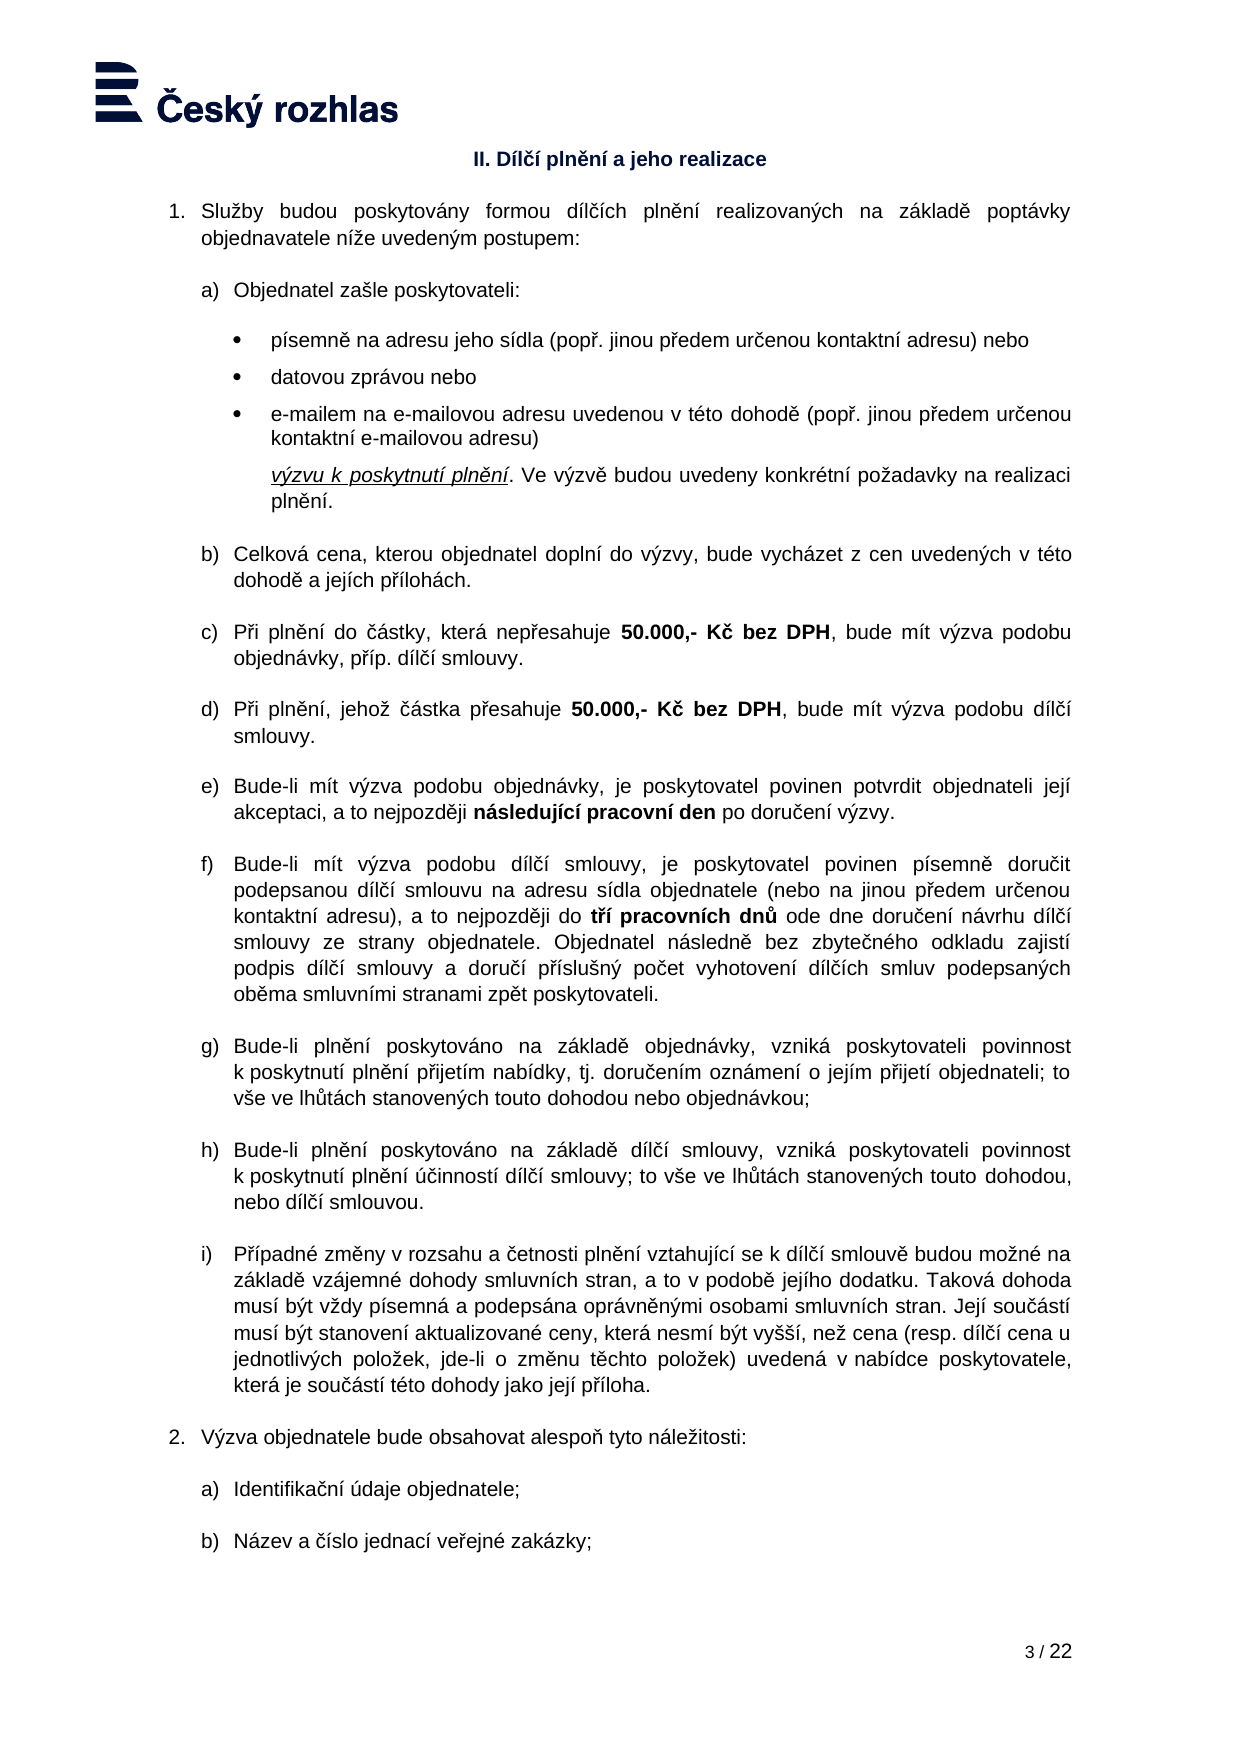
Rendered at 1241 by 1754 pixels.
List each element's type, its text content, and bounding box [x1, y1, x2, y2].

list Bude-li mít výzva podobu objednávky, je poskytovatel povinen potvrdit objednateli její akceptaci, a to nejpozději následující pracovní den po doručení výzvy. [201, 772, 1072, 824]
list e-mailem na e-mailovou adresu uvedenou v této dohodě (popř. jinou předem určenou kontaktní e-mailovou adresu) [233, 401, 1072, 449]
list Bude-li plnění poskytováno na základě objednávky, vzniká poskytovateli povinnost k poskytnutí plnění přijetím nabídky, tj. doručením oznámení o jejím přijetí objednateli; to vše ve lhůtách stanovených touto dohodou nebo objednávkou; [201, 1033, 1072, 1111]
list datovou zprávou nebo [233, 365, 1072, 389]
list Při plnění do částky, která nepřesahuje 50.000,- Kč bez DPH, bude mít výzva podobu objednávky, příp. dílčí smlouvy. [201, 618, 1072, 670]
list Případné změny v rozsahu a četnosti plnění vztahující se k dílčí smlouvě budou možné na základě vzájemné dohody smluvních stran, a to v podobě jejího dodatku. Taková dohoda musí být vždy písemná a podepsána oprávněnými osobami smluvních stran. Její součástí musí být stanovení aktualizované ceny, která nesmí být vyšší, než cena (resp. dílčí cena u jednotlivých položek, jde-li o změnu těchto položek) uvedená v nabídce poskytovatele, která je součástí této dohody jako její příloha. [201, 1241, 1072, 1397]
list Služby budou poskytovány formou dílčích plnění realizovaných na základě poptávky objednavatele níže uvedeným postupem: [168, 198, 1072, 250]
subtitle Dílčí plnění a jeho realizace [168, 146, 1072, 172]
list Bude-li mít výzva podobu dílčí smlouvy, je poskytovatel povinen písemně doručit podepsanou dílčí smlouvu na adresu sídla objednatele (nebo na jinou předem určenou kontaktní adresu), a to nejpozději do tří pracovních dnů ode dne doručení návrhu dílčí smlouvy ze strany objednatele. Objednatel následně bez zbytečného odkladu zajistí podpis dílčí smlouvy a doručí příslušný počet vyhotovení dílčích smluv podepsaných oběma smluvními stranami zpět poskytovateli. [201, 850, 1072, 1007]
list Celková cena, kterou objednatel doplní do výzvy, bude vycházet z cen uvedených v této dohodě a jejích přílohách. [201, 540, 1072, 592]
picture [95, 62, 398, 128]
list Při plnění, jehož částka přesahuje 50.000,- Kč bez DPH, bude mít výzva podobu dílčí smlouvy. [201, 696, 1072, 748]
list výzvu k poskytnutí plnění. Ve výzvě budou uvedeny konkrétní požadavky na realizaci plnění. [271, 462, 1072, 514]
list písemně na adresu jeho sídla (popř. jinou předem určenou kontaktní adresu) nebo [233, 328, 1072, 352]
list Výzva objednatele bude obsahovat alespoň tyto náležitosti: [168, 1423, 1072, 1449]
list Bude-li plnění poskytováno na základě dílčí smlouvy, vzniká poskytovateli povinnost k poskytnutí plnění účinností dílčí smlouvy; to vše ve lhůtách stanovených touto dohodou, nebo dílčí smlouvou. [201, 1137, 1072, 1215]
list Objednatel zašle poskytovateli: [201, 276, 1072, 302]
list Identifikační údaje objednatele; [201, 1475, 1072, 1501]
list Název a číslo jednací veřejné zakázky; [201, 1527, 1072, 1553]
